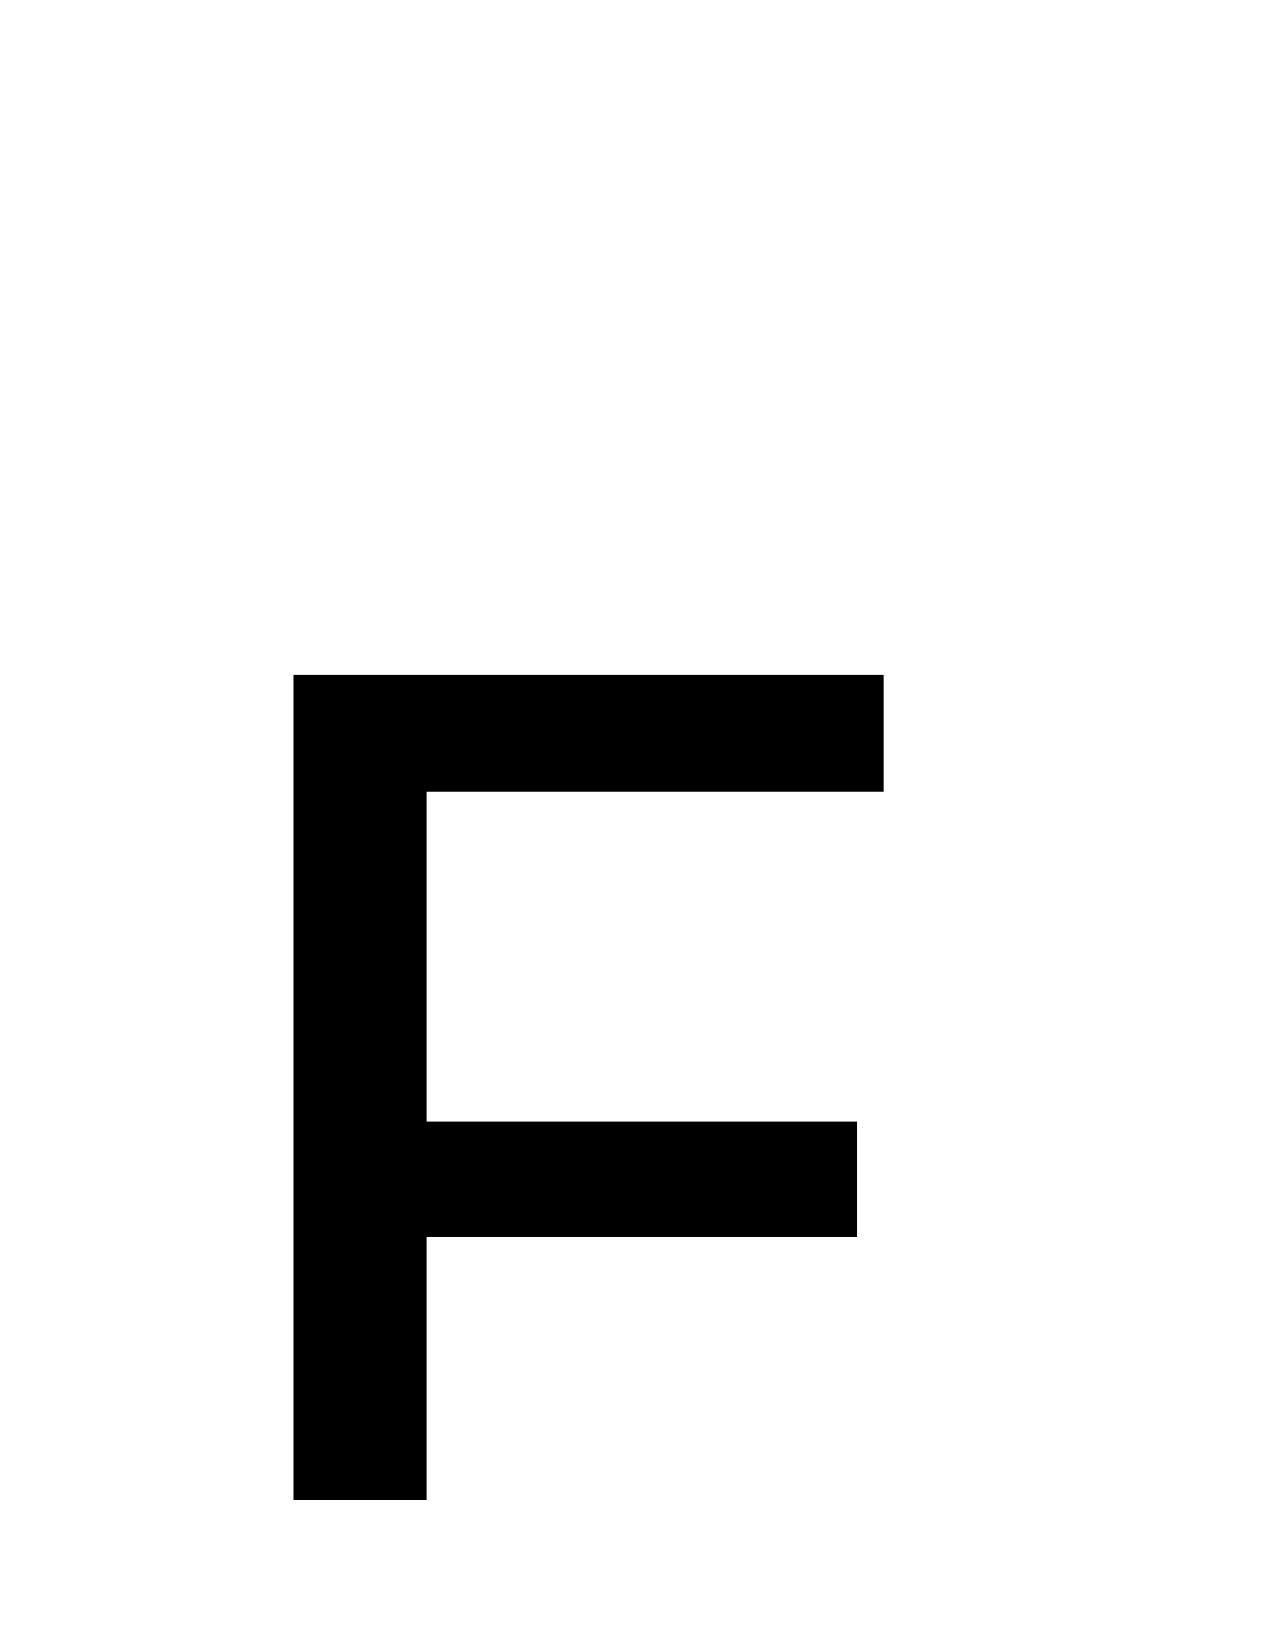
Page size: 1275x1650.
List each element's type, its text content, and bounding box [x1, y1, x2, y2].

text E [150, 150, 1125, 1500]
